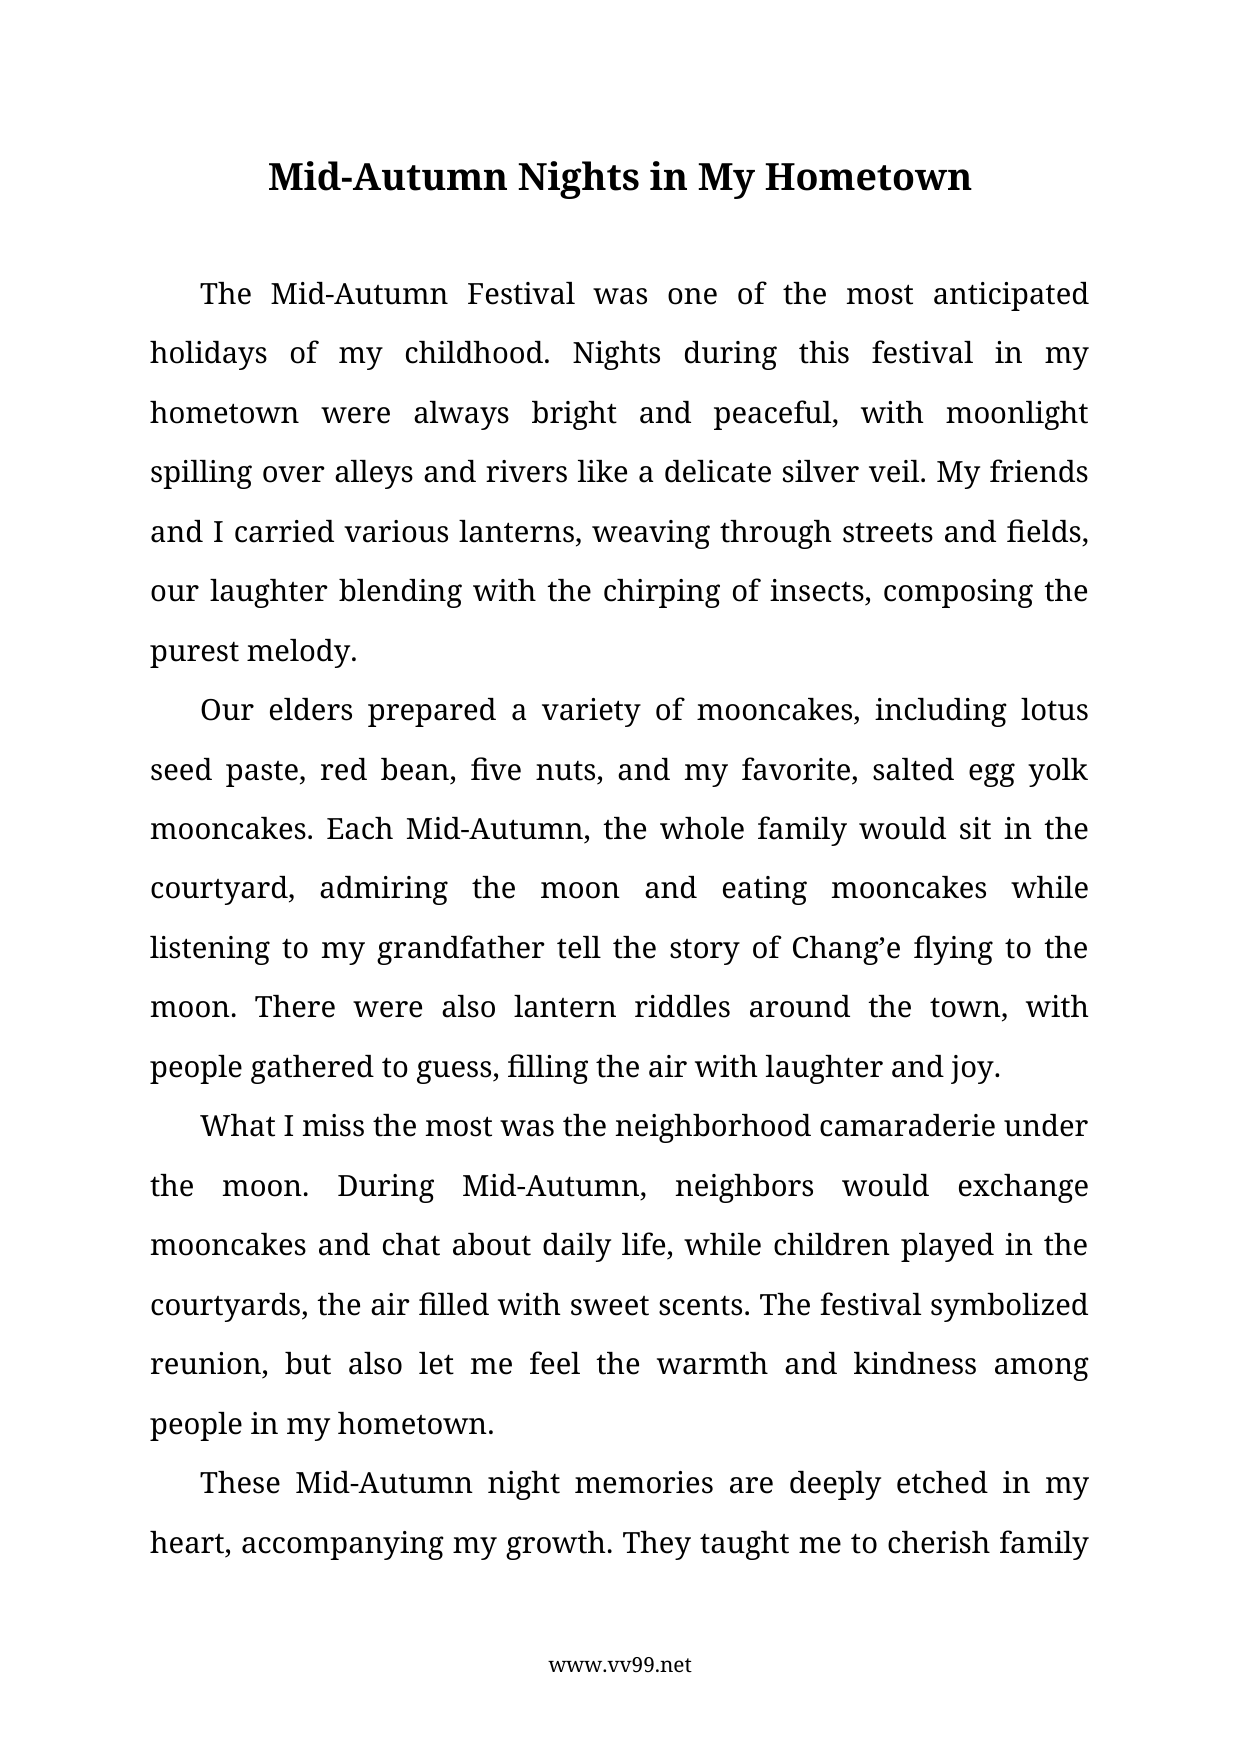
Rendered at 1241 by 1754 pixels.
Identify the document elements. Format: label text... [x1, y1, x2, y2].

text Our elders prepared a variety of mooncakes, including lotus seed paste, red bean, five nuts, and my favorite, salted egg yolk mooncakes. Each Mid-Autumn, the whole family would sit in the courtyard, admiring the moon and eating mooncakes while listening to my grandfather tell the story of Chang’e flying to the moon. There were also lantern riddles around the town, with people gathered to guess, filling the air with laughter and joy. [150, 689, 1090, 1086]
text What I miss the most was the neighborhood camaraderie under the moon. During Mid-Autumn, neighbors would exchange mooncakes and chat about daily life, while children played in the courtyards, the air filled with sweet scents. The festival symbolized reunion, but also let me feel the warmth and kindness among people in my hometown. [150, 1106, 1090, 1443]
subtitle Mid-Autumn Nights in My Hometown [150, 150, 1090, 201]
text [150, 1462, 1090, 1562]
text The Mid-Autumn Festival was one of the most anticipated holidays of my childhood. Nights during this festival in my hometown were always bright and peaceful, with moonlight spilling over alleys and rivers like a delicate silver veil. My friends and I carried various lanterns, weaving through streets and fields, our laughter blending with the chirping of insects, composing the purest melody. [150, 273, 1090, 669]
